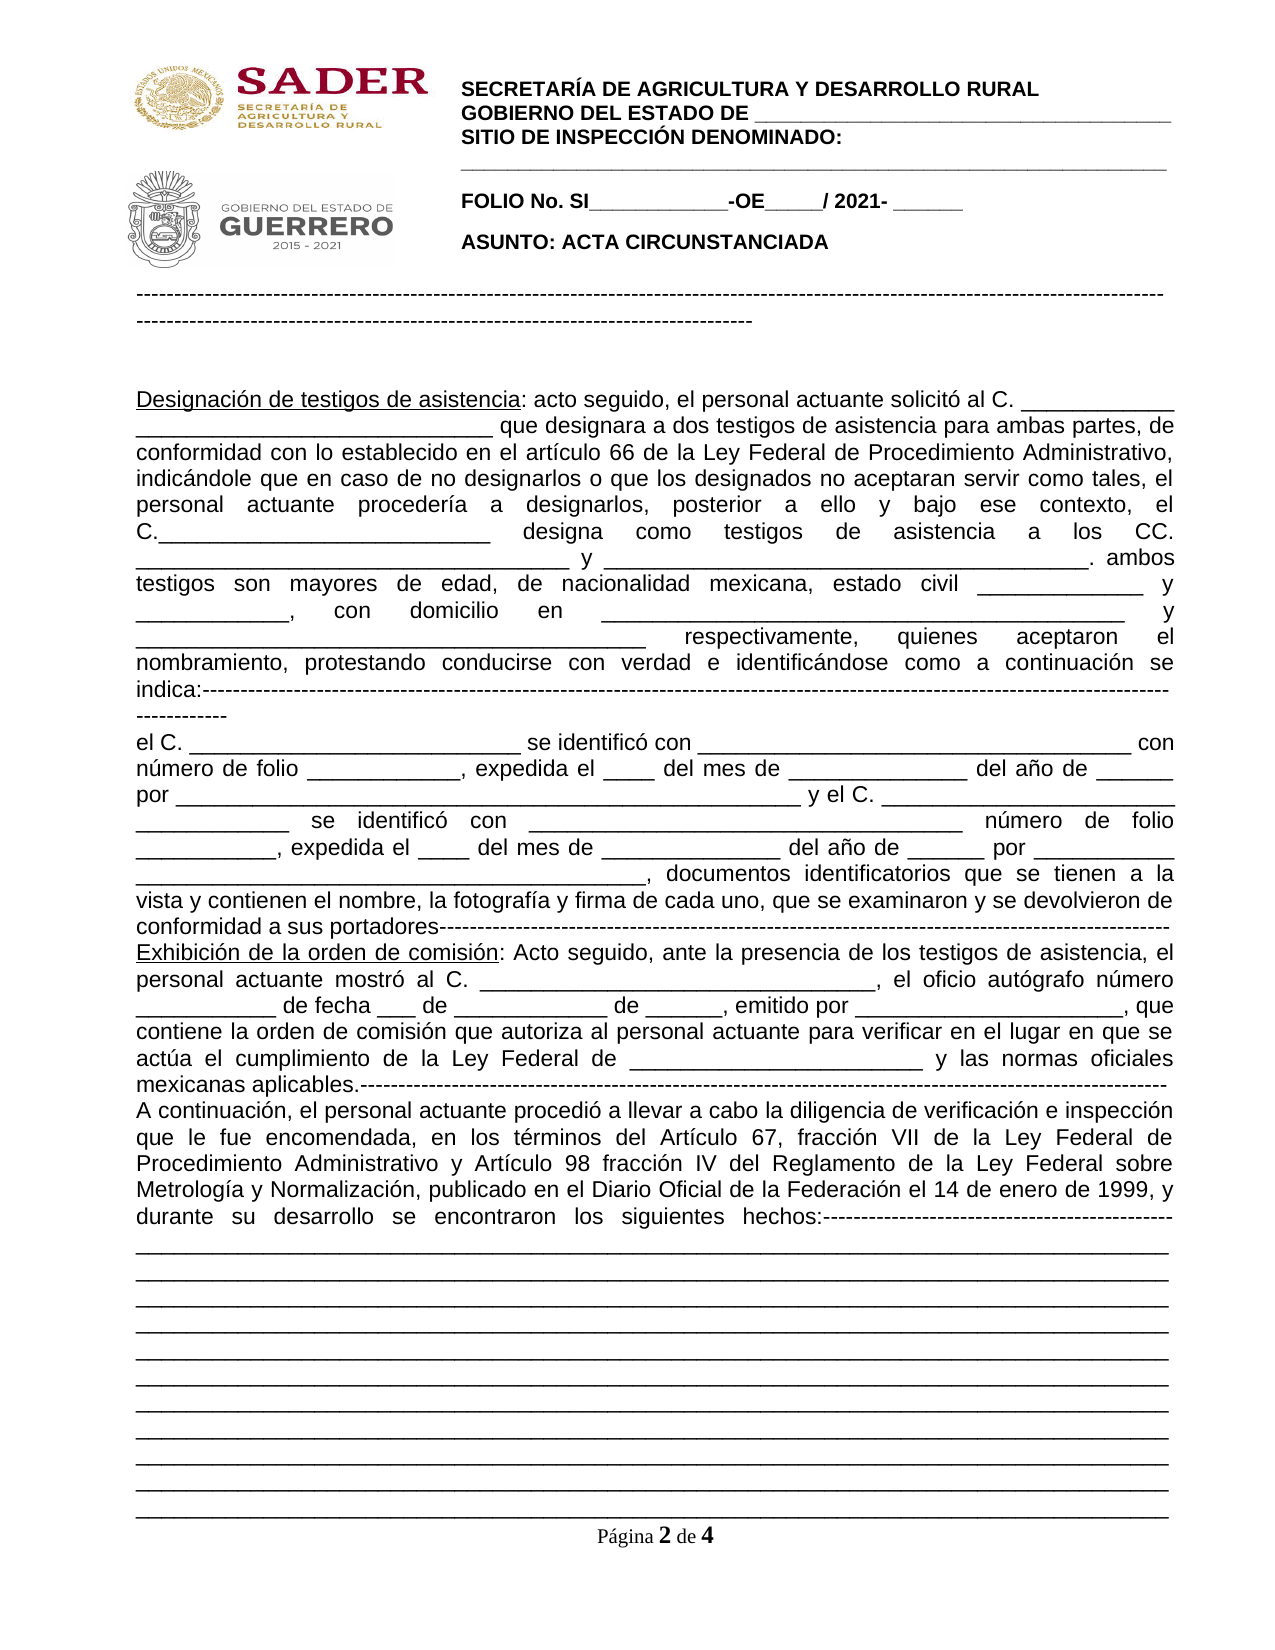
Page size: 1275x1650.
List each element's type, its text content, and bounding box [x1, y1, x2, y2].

text Exhibición de la orden de comisión: Acto seguido, ante la presencia de los testigos de asistencia, el personal actuante mostró al C. _______________________________, el oficio autógrafo número ___________ de fecha ___ de ____________ de ______, emitido por _____________________, que contiene la orden de comisión que autoriza al personal actuante para verificar en el lugar en que se actúa el cumplimiento de de _______________________ y las normas oficiales mexicanas aplicables.---------------------------------------------------------------------------------------------------------- [136, 939, 1174, 1097]
picture [107, 25, 457, 268]
text el C. __________________________ se identificó con __________________________________ con número de folio ____________, expedida el ____ del mes de ______________ del año de ______ por _________________________________________________ y el C. _______________________ ____________ se identificó con __________________________________ número de folio ___________, expedida el ____ del mes de ______________ del año de ______ por ___________ ________________________________________, documentos identificatorios que se tienen a la vista y contienen el nombre, la fotografía y firma de cada uno, que se examinaron y se devolvieron de conformidad a sus portadores------------------------------------------------------------------------------------------------ [136, 728, 1174, 939]
text Designación de testigos de asistencia: acto seguido, el personal actuante solicitó al C. ____________ ____________________________ que designara a dos testigos de asistencia para ambas partes, de conformidad con lo establecido en el artículo 66 de de Procedimiento Administrativo, indicándole que en caso de no designarlos o que los designados no aceptaran servir como tales, el personal actuante procedería a designarlos, posterior a ello y bajo ese contexto, el C.__________________________ designa como testigos de asistencia a los CC. __________________________________ y ______________________________________. ambos testigos son mayores de edad, de nacionalidad mexicana, estado civil _____________ y ____________, con domicilio en _________________________________________ y ________________________________________ respectivamente, quienes aceptaron el nombramiento, protestando conducirse con verdad e identificándose como a continuación se indica:------------------------------------------------------------------------------------------------------------------------------------------- [136, 386, 1174, 728]
